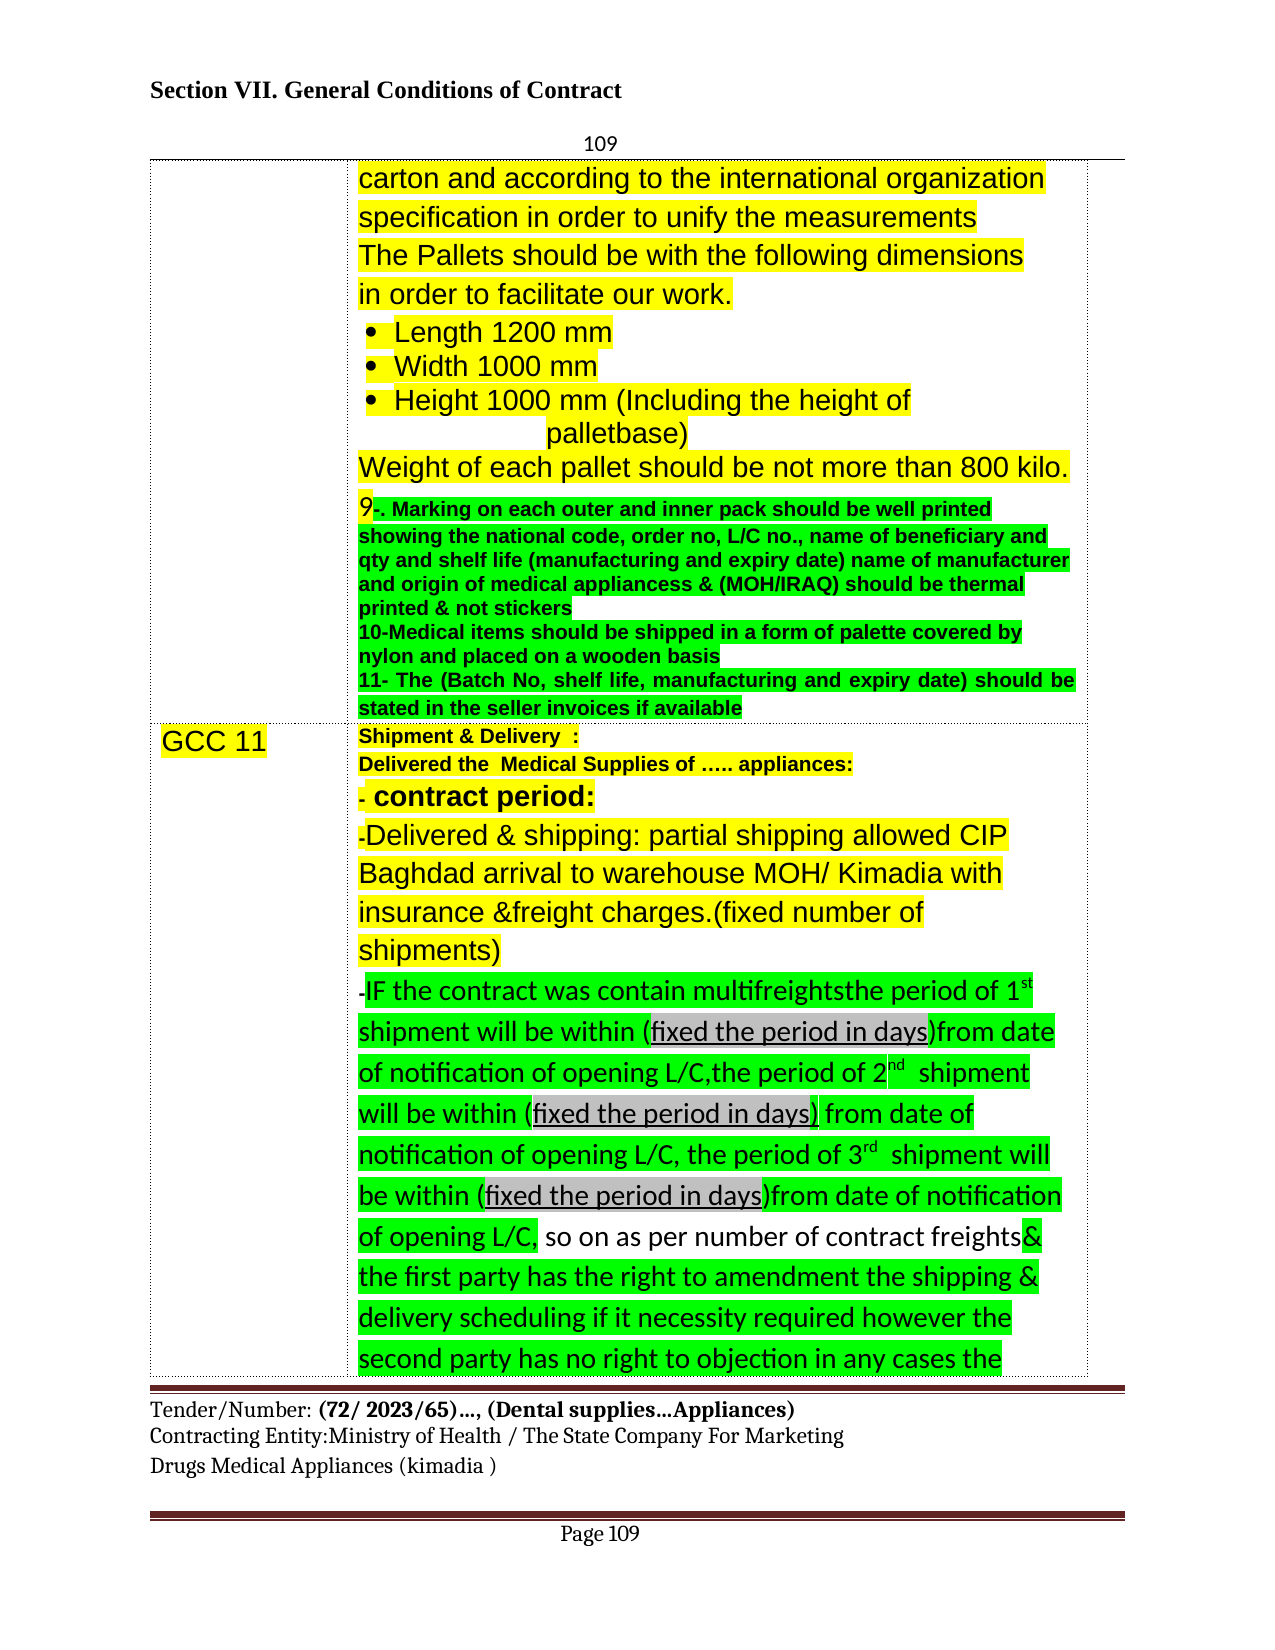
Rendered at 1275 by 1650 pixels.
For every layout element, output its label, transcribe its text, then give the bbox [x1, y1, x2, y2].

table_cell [150, 160, 347, 723]
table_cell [347, 160, 1088, 723]
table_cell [347, 723, 1088, 1376]
table_cell GCC 11 [150, 723, 347, 1376]
